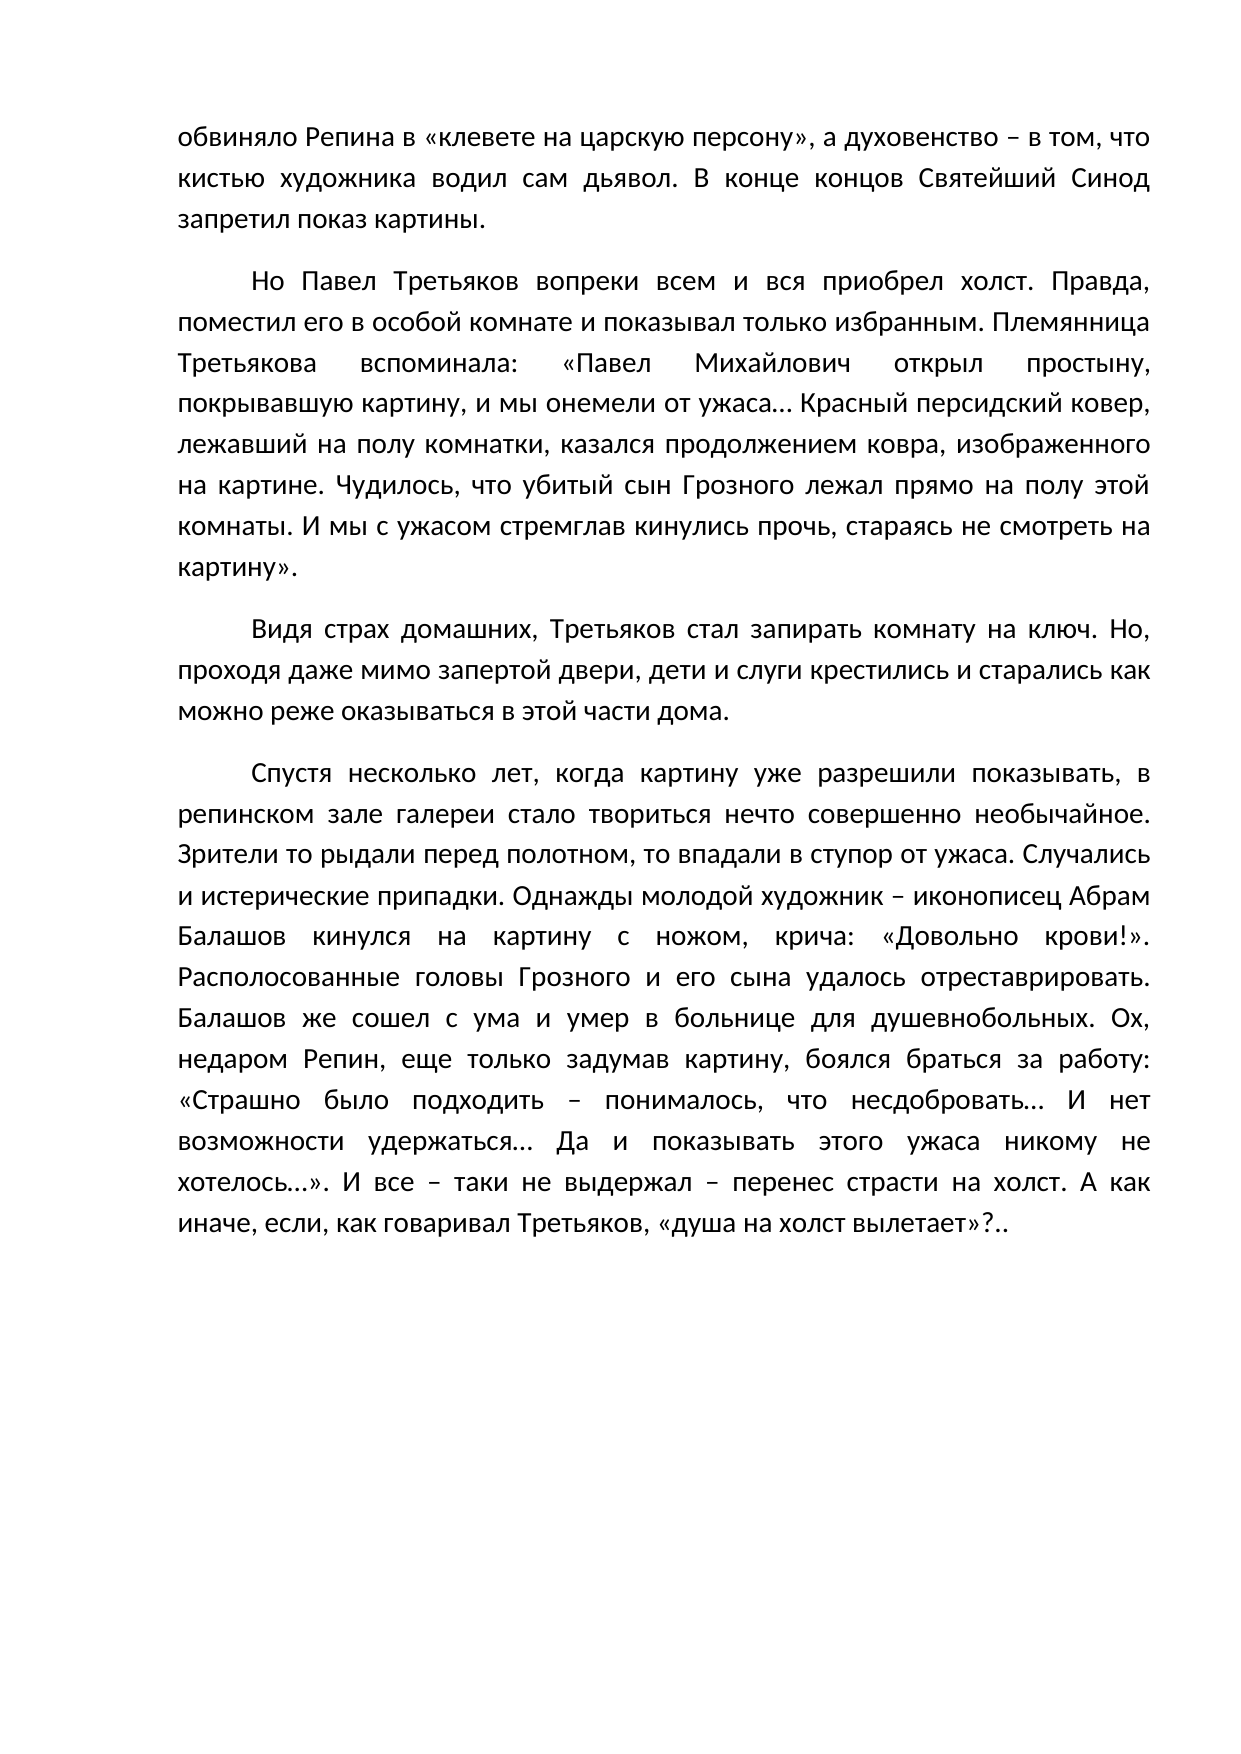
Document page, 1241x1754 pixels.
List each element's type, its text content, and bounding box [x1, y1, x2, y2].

text Спустя несколько лет, когда картину уже разрешили показывать, в репинском зале галереи стало твориться нечто совершенно необычайное. Зрители то рыдали перед полотном, то впадали в ступор от ужаса. Случались и истерические припадки. Однажды молодой художник – иконописец Абрам Балашов кинулся на картину с ножом, крича: «Довольно крови!». Располосованные головы Грозного и его сына удалось отреставрировать. Балашов же сошел с ума и умер в больнице для душевнобольных. Ох, недаром Репин, еще только задумав картину, боялся браться за работу: «Страшно было подходить – понималось, что несдобровать… И нет возможности удержаться… Да и показывать этого ужаса никому не хотелось…». И все – таки не выдержал – перенес страсти на холст. А как иначе, если, как говаривал Третьяков, «душа на холст вылетает»?.. [177, 754, 1152, 1240]
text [177, 118, 1152, 236]
text Видя страх домашних, Третьяков стал запирать комнату на ключ. Но, проходя даже мимо запертой двери, дети и слуги крестились и старались как можно реже оказываться в этой части дома. [177, 610, 1152, 728]
text Но Павел Третьяков вопреки всем и вся приобрел холст. Правда, поместил его в особой комнате и показывал только избранным. Племянница Третьякова вспоминала: «Павел Михайлович открыл простыну, покрывавшую картину, и мы онемели от ужаса… Красный персидский ковер, лежавший на полу комнатки, казался продолжением ковра, изображенного на картине. Чудилось, что убитый сын Грозного лежал прямо на полу этой комнаты. И мы с ужасом стремглав кинулись прочь, стараясь не смотреть на картину». [177, 262, 1152, 584]
